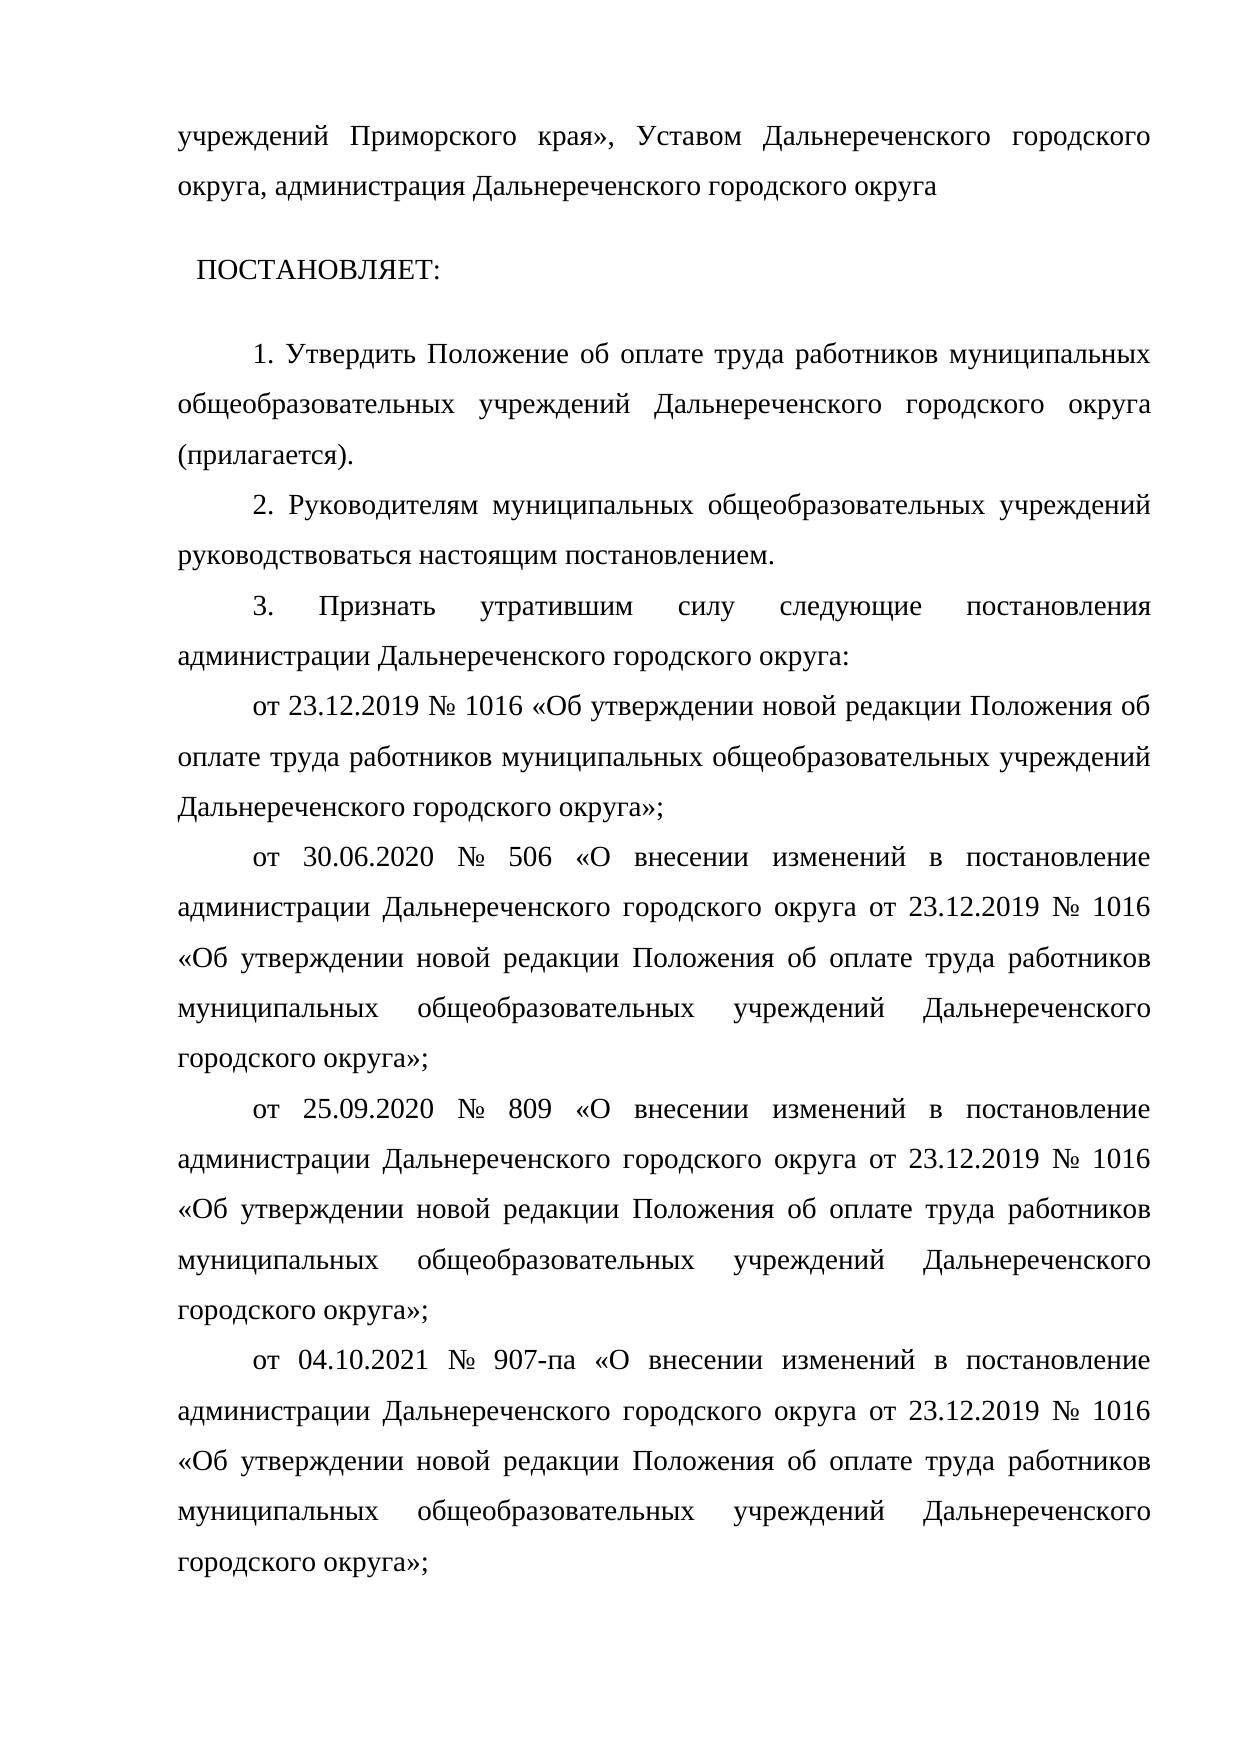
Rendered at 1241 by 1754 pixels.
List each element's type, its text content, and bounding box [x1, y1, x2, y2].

text ПОСТАНОВЛЯЕТ: [121, 252, 1152, 286]
text от 04.10.2021 № 907-па «О внесении изменений в постановление администрации Дальнереченского городского округа от 23.12.2019 № 1016 «Об утверждении новой редакции Положения об оплате труда работников муниципальных общеобразовательных учреждений Дальнереченского городского округа»; [177, 1342, 1152, 1577]
text от 23.12.2019 № 1016 «Об утверждении новой редакции Положения об оплате труда работников муниципальных общеобразовательных учреждений Дальнереченского городского округа»; [177, 688, 1152, 822]
text 2. Руководителям муниципальных общеобразовательных учреждений руководствоваться настоящим постановлением. [177, 487, 1152, 571]
text от 25.09.2020 № 809 «О внесении изменений в постановление администрации Дальнереченского городского округа от 23.12.2019 № 1016 «Об утверждении новой редакции Положения об оплате труда работников муниципальных общеобразовательных учреждений Дальнереченского городского округа»; [177, 1091, 1152, 1326]
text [177, 118, 1152, 202]
text 3. Признать утратившим силу следующие постановления администрации Дальнереченского городского округа: [177, 588, 1152, 672]
text от 30.06.2020 № 506 «О внесении изменений в постановление администрации Дальнереченского городского округа от 23.12.2019 № 1016 «Об утверждении новой редакции Положения об оплате труда работников муниципальных общеобразовательных учреждений Дальнереченского городского округа»; [177, 839, 1152, 1074]
text 1. Утвердить Положение об оплате труда работников муниципальных общеобразовательных учреждений Дальнереченского городского округа (прилагается). [177, 336, 1152, 470]
